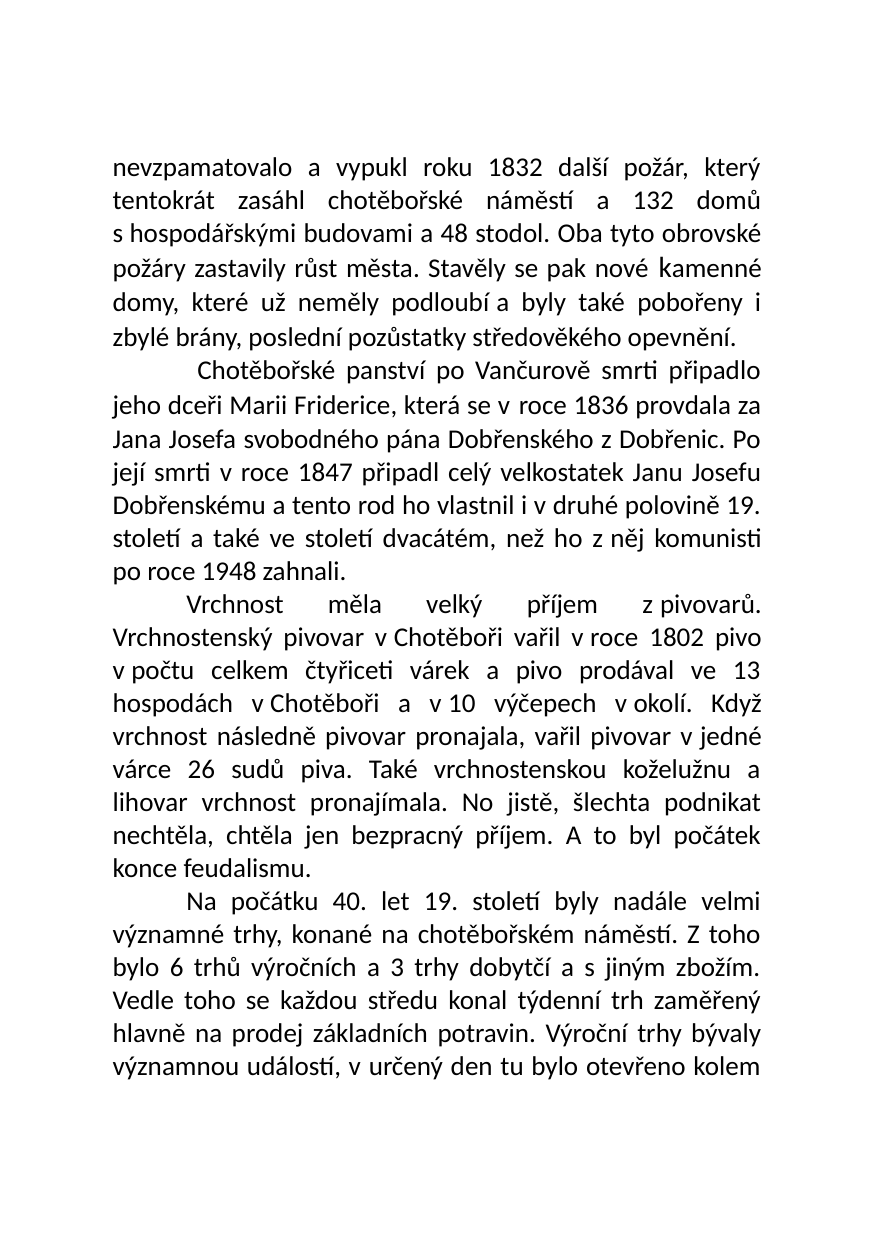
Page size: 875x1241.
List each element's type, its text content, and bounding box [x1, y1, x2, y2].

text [112, 884, 762, 1082]
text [112, 150, 762, 353]
text Chotěbořské panství po Vančurově smrti připadlo jeho dceři Marii Friderice, která se v roce 1836 provdala za Jana Josefa svobodného pána Dobřenského z Dobřenic. Po její smrti v roce 1847 připadl celý velkostatek Janu Josefu Dobřenskému a tento rod ho vlastnil i v druhé polovině 19. století a také ve století dvacátém, než ho z něj komunisti po roce 1948 zahnali. [112, 353, 762, 587]
text Vrchnost měla velký příjem z pivovarů. Vrchnostenský pivovar v Chotěboři vařil v roce 1802 pivo v počtu celkem čtyřiceti várek a pivo prodával ve 13 hospodách v Chotěboři a v 10 výčepech v okolí. Když vrchnost následně pivovar pronajala, vařil pivovar v jedné várce 26 sudů piva. Také vrchnostenskou koželužnu a lihovar vrchnost pronajímala. No jistě, šlechta podnikat nechtěla, chtěla jen bezpracný příjem. A to byl počátek konce feudalismu. [112, 587, 762, 884]
